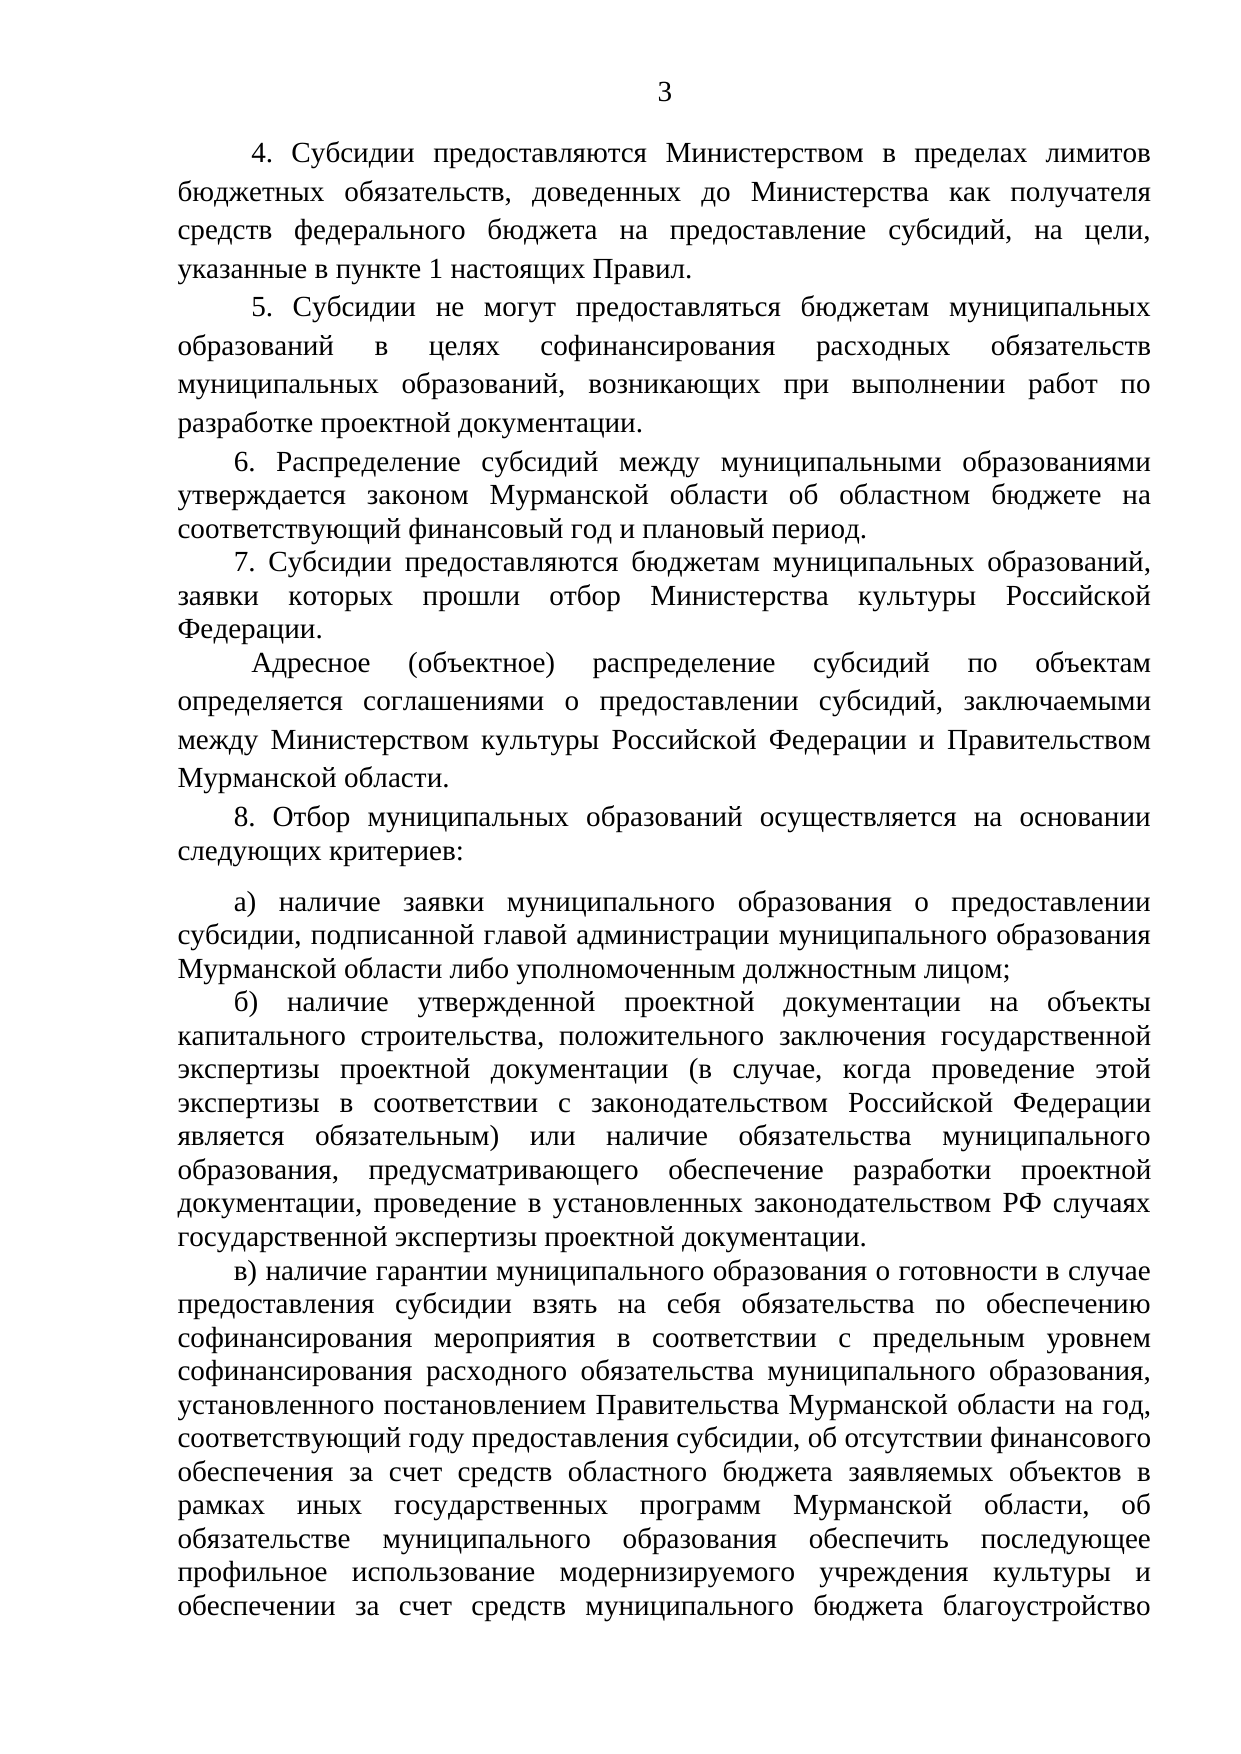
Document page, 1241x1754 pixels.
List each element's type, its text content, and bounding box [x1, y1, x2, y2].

text Адресное (объектное) распределение субсидий по объектам определяется соглашениями о предоставлении субсидий, заключаемыми между Министерством культуры Российской Федерации и Правительством Мурманской области. [177, 645, 1152, 794]
text 8. Отбор муниципальных образований осуществляется на основании следующих критериев: [177, 799, 1152, 866]
text 7. Субсидии предоставляются бюджетам муниципальных образований, заявки которых прошли отбор Министерства культуры Российской Федерации. [177, 544, 1152, 645]
text 5. Субсидии не могут предоставляться бюджетам муниципальных образований в целях софинансирования расходных обязательств муниципальных образований, возникающих при выполнении работ по разработке проектной документации. [177, 289, 1152, 439]
text а) наличие заявки муниципального образования о предоставлении субсидии, подписанной главой администрации муниципального образования Мурманской области либо уполномоченным должностным лицом; [177, 884, 1152, 984]
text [177, 1253, 1152, 1622]
text б) наличие утвержденной проектной документации на объекты капитального строительства, положительного заключения государственной экспертизы проектной документации (в случае, когда проведение этой экспертизы в соответствии с законодательством Российской Федерации является обязательным) или наличие обязательства муниципального образования, предусматривающего обеспечение разработки проектной документации, проведение в установленных законодательством РФ случаях государственной экспертизы проектной документации. [177, 984, 1152, 1253]
text 4. Субсидии предоставляются Министерством в пределах лимитов бюджетных обязательств, доведенных до Министерства как получателя средств федерального бюджета на предоставление субсидий, на цели, указанные в пункте 1 настоящих Правил. [177, 135, 1152, 284]
text 6. Распределение субсидий между муниципальными образованиями утверждается законом Мурманской области об областном бюджете на соответствующий финансовый год и плановый период. [177, 444, 1152, 544]
